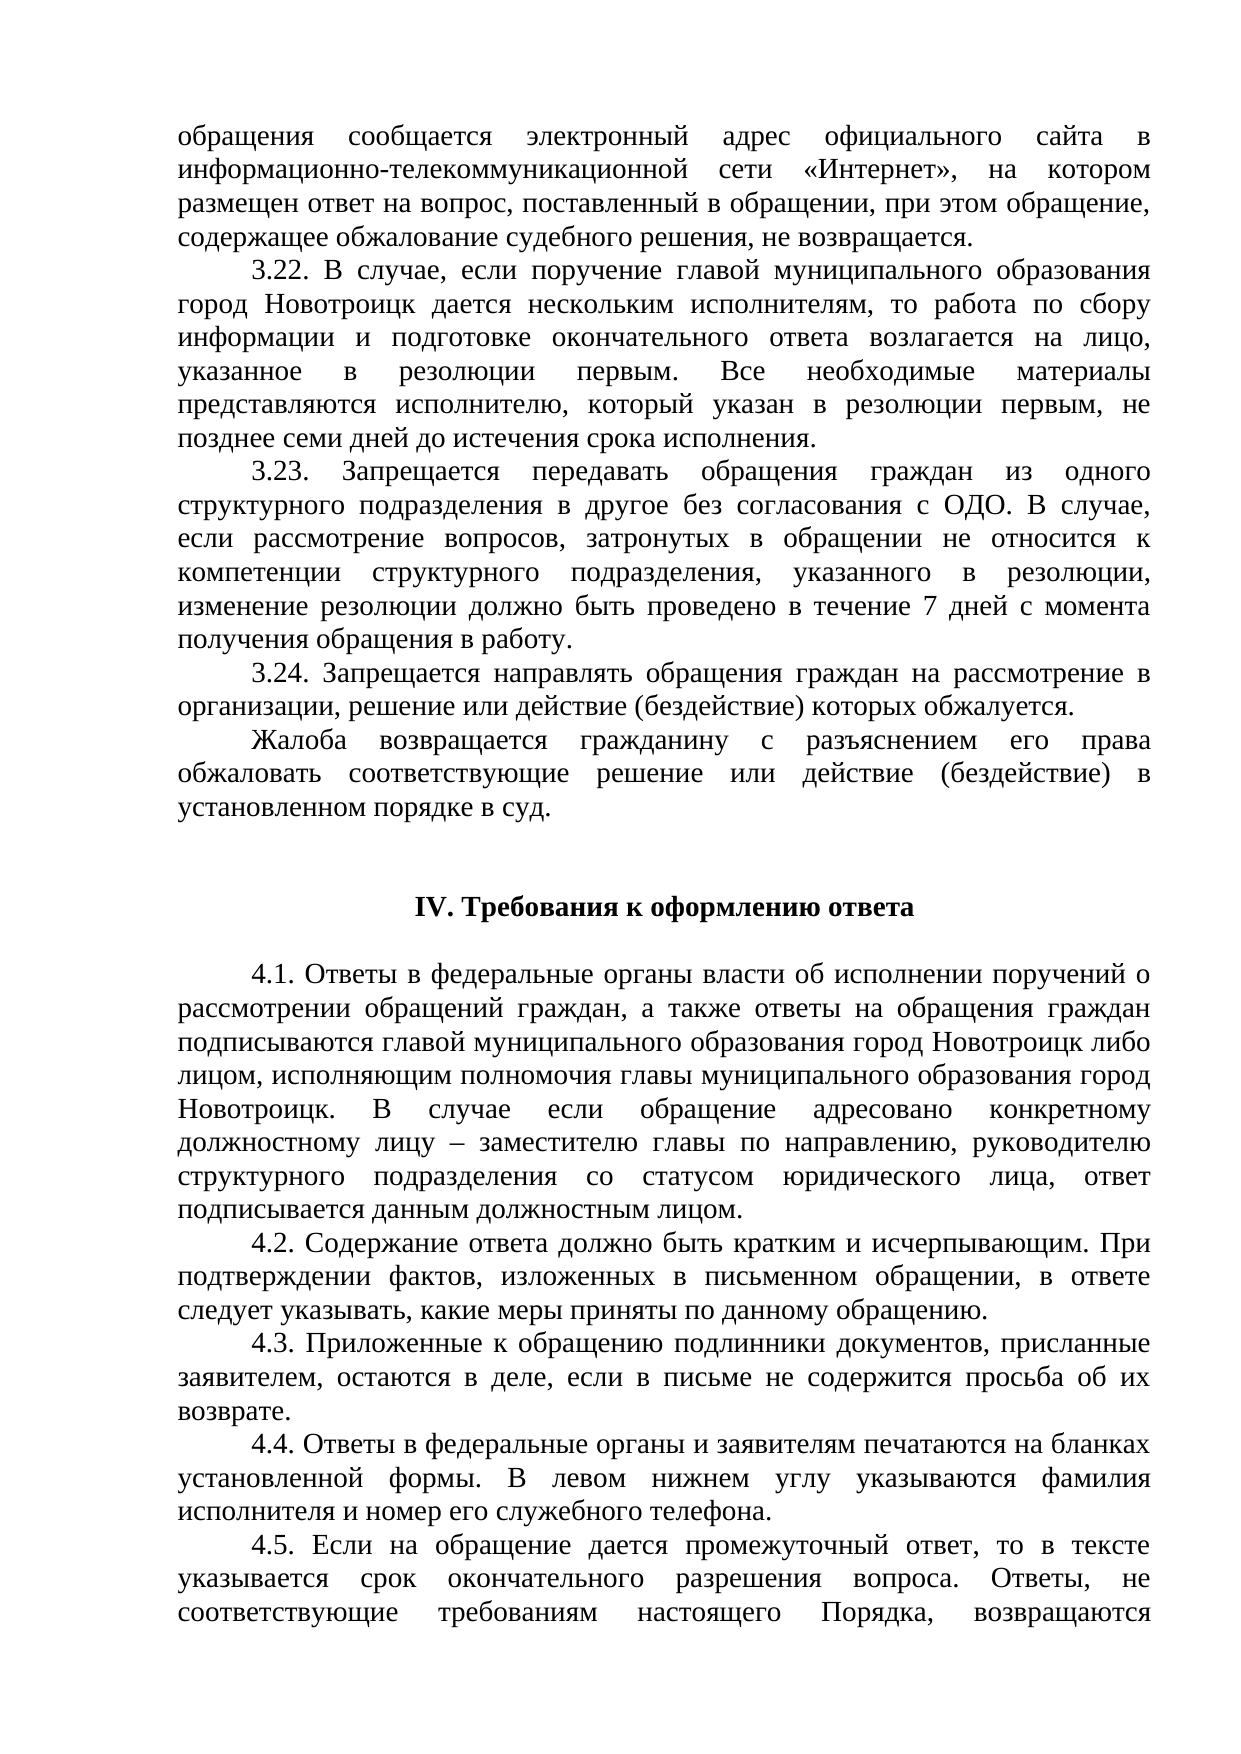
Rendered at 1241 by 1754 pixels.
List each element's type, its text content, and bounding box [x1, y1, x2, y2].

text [177, 118, 1152, 252]
text Жалоба возвращается гражданину с разъяснением его права обжаловать соответствующие решение или действие (бездействие) в установленном порядке в суд. [177, 722, 1152, 822]
text 3.22. В случае, если поручение главой муниципального образования город Новотроицк дается нескольким исполнителям, то работа по сбору информации и подготовке окончательного ответа возлагается на лицо, указанное в резолюции первым. Все необходимые материалы представляются исполнителю, который указан в резолюции первым, не позднее семи дней до истечения срока исполнения. [177, 252, 1152, 453]
text 3.23. Запрещается передавать обращения граждан из одного структурного подразделения в другое без согласования с ОДО. В случае, если рассмотрение вопросов, затронутых в обращении не относится к компетенции структурного подразделения, указанного в резолюции, изменение резолюции должно быть проведено в течение 7 дней с момента получения обращения в работу. [177, 453, 1152, 655]
text 4.2. Содержание ответа должно быть кратким и исчерпывающим. При подтверждении фактов, изложенных в письменном обращении, в ответе следует указывать, какие меры приняты по данному обращению. [177, 1225, 1152, 1326]
text 4.4. Ответы в федеральные органы и заявителям печатаются на бланках установленной формы. В левом нижнем углу указываются фамилия исполнителя и номер его служебного телефона. [177, 1426, 1152, 1527]
text 4.1. Ответы в федеральные органы власти об исполнении поручений о рассмотрении обращений граждан, а также ответы на обращения граждан подписываются главой муниципального образования город Новотроицк либо лицом, исполняющим полномочия главы муниципального образования город Новотроицк. В случае если обращение адресовано конкретному должностному лицу – заместителю главы по направлению, руководителю структурного подразделения со статусом юридического лица, ответ подписывается данным должностным лицом. [177, 957, 1152, 1225]
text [177, 1527, 1152, 1627]
title IV. Требования к оформлению ответа [177, 889, 1152, 923]
text 3.24. Запрещается направлять обращения граждан на рассмотрение в организации, решение или действие (бездействие) которых обжалуется. [177, 655, 1152, 722]
text 4.3. Приложенные к обращению подлинники документов, присланные заявителем, остаются в деле, если в письме не содержится просьба об их возврате. [177, 1326, 1152, 1426]
